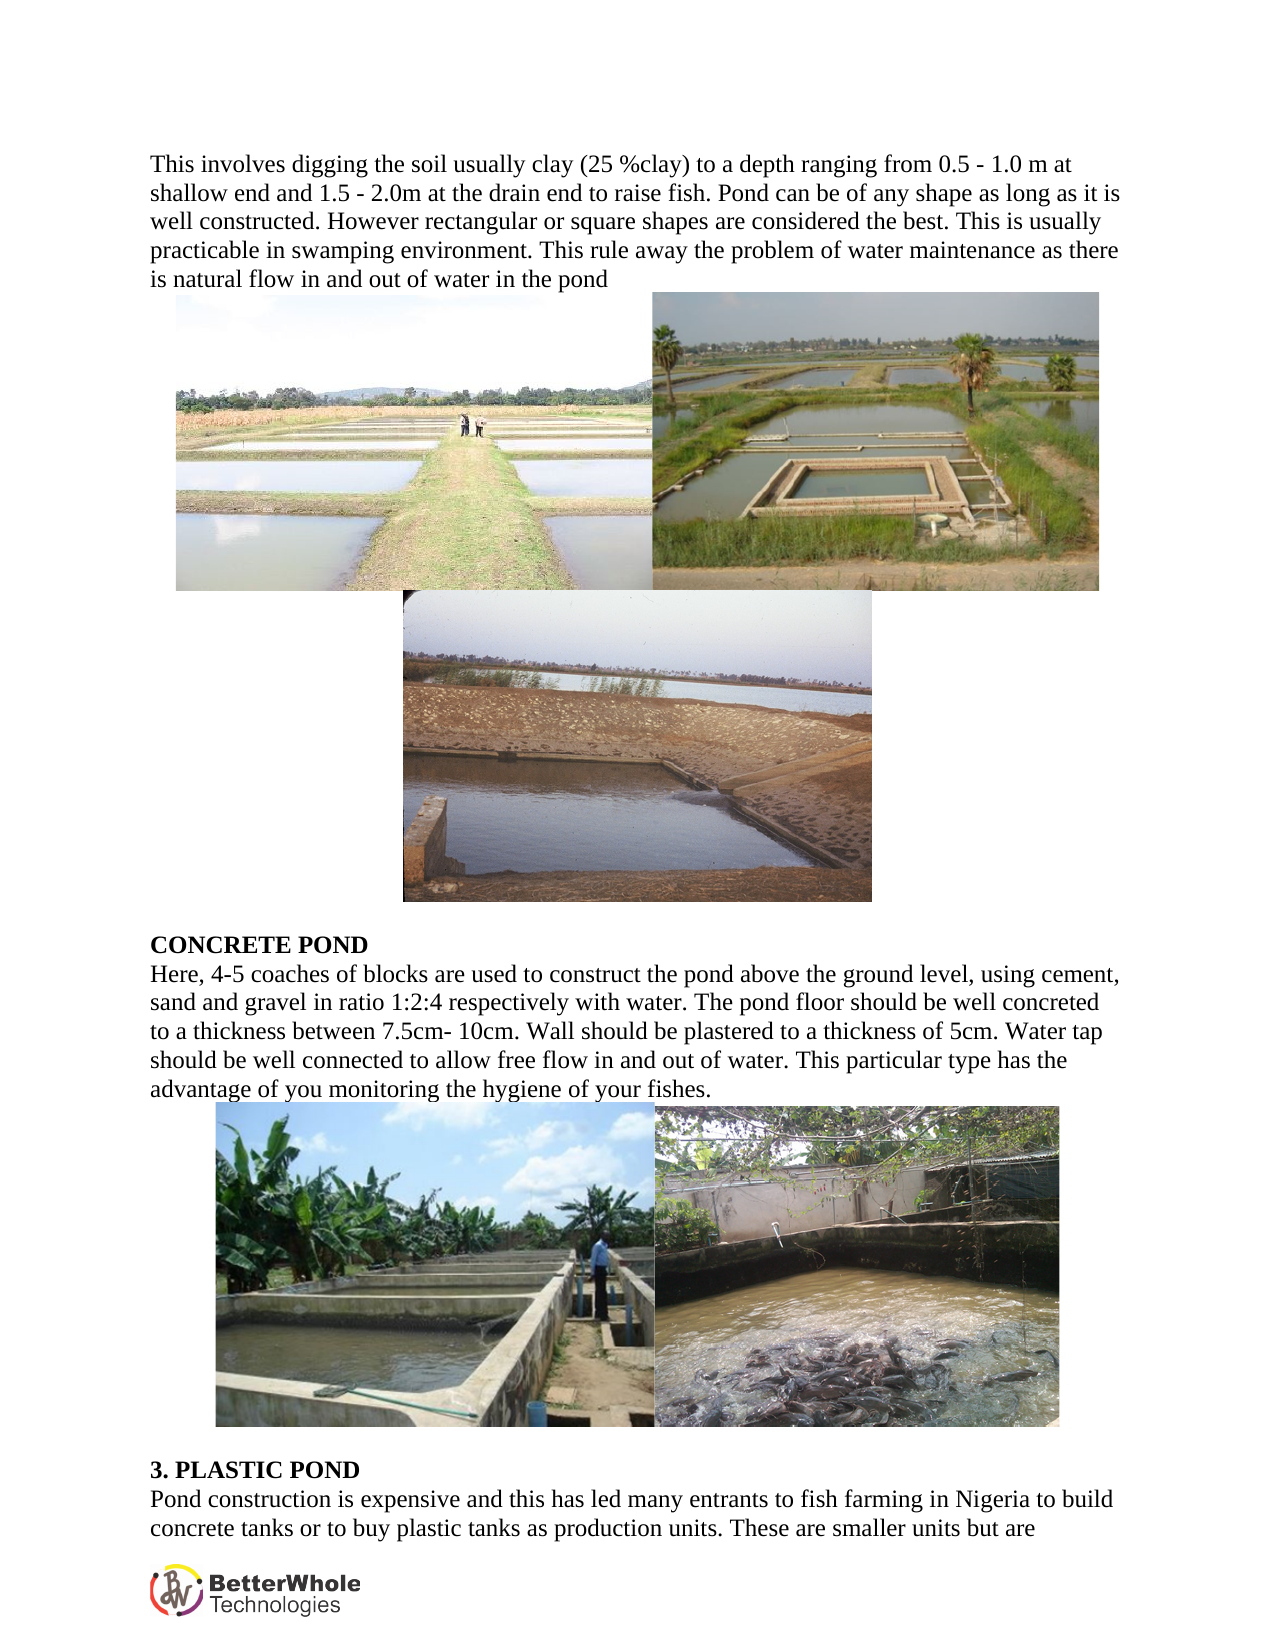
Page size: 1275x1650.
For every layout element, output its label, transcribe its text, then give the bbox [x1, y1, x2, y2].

text concrete tanks or to buy plastic tanks as production units. These are smaller units but are [150, 1513, 1125, 1542]
picture [215, 1102, 1060, 1427]
text This involves digging the soil usually clay (25 %clay) to a depth ranging from 0.5 - 1.0 m at shallow end and 1.5 - 2.0m at the drain end to raise fish. Pond can be of any shape as long as it is well constructed. However rectangular or square shapes are considered the best. This is usually practicable in swamping environment. This rule away the problem of water maintenance as there is natural flow in and out of water in the pond [150, 149, 1125, 293]
text CONCRETE POND [150, 930, 1125, 959]
picture [175, 292, 1100, 902]
picture [150, 1564, 360, 1617]
text Pond construction is expensive and this has led many entrants to fish farming in Nigeria to build [150, 1484, 1125, 1513]
text Here, 4-5 coaches of blocks are used to construct the pond above the ground level, using cement, sand and gravel in ratio 1:2:4 respectively with water. The pond floor should be well concreted to a thickness between 7.5cm- 10cm. Wall should be plastered to a thickness of 5cm. Water tap should be well connected to allow free flow in and out of water. This particular type has the advantage of you monitoring the hygiene of your fishes. [150, 959, 1125, 1102]
text 3. PLASTIC POND [150, 1456, 1125, 1484]
